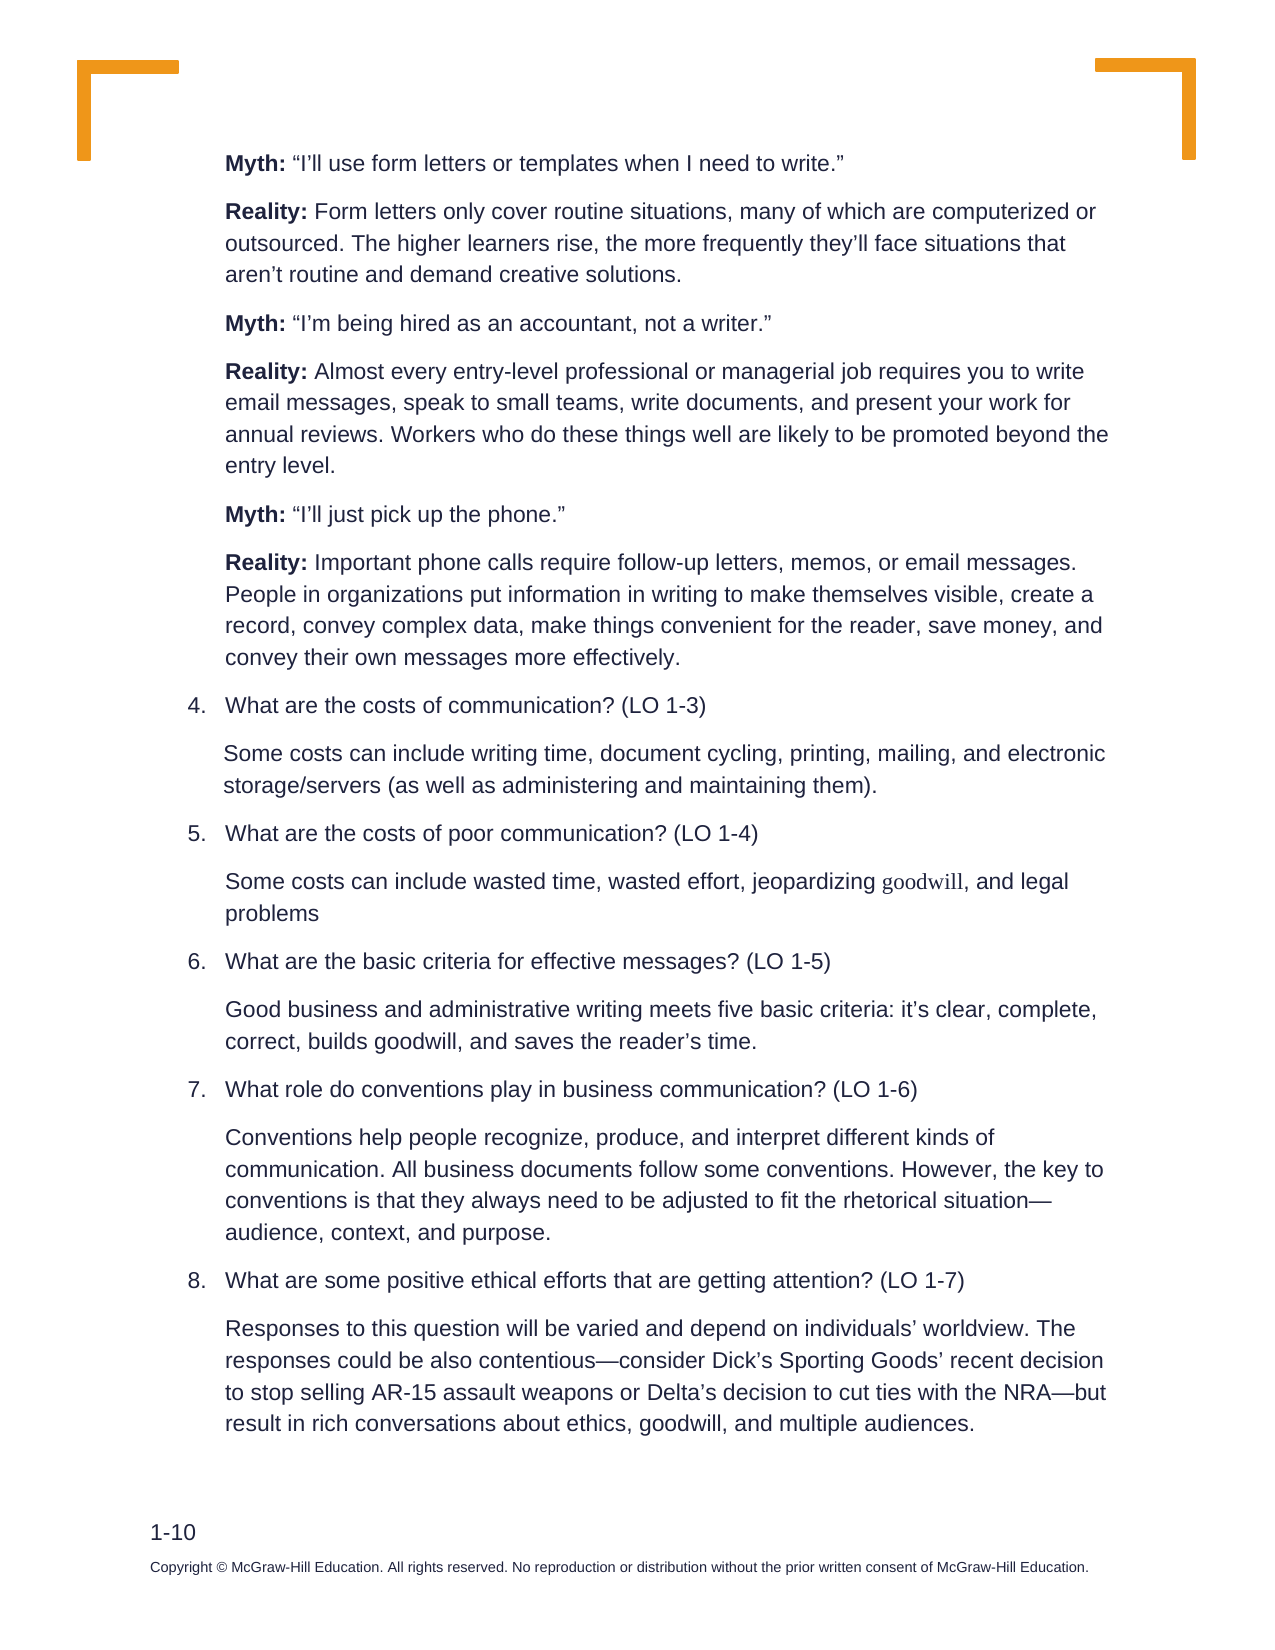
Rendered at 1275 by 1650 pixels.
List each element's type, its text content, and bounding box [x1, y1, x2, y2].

text Myth: “I’ll use form letters or templates when I need to write.” [225, 150, 1125, 176]
text Myth: “I’m being hired as an accountant, not a writer.” [225, 309, 1125, 336]
text Myth: “I’ll just pick up the phone.” [225, 501, 1125, 527]
text Conventions help people recognize, produce, and interpret different kinds of communication. All business documents follow some conventions. However, the key to conventions is that they always need to be adjusted to fit the rhetorical situation—audience, context, and purpose. [225, 1124, 1125, 1245]
text Reality: Important phone calls require follow-up letters, memos, or email messages. People in organizations put information in writing to make themselves visible, create a record, convey complex data, make things convenient for the reader, save money, and convey their own messages more effectively. [225, 549, 1125, 670]
list What are the basic criteria for effective messages? (LO 1-5) [187, 948, 1125, 974]
list What are some positive ethical efforts that are getting attention? (LO 1-7) [187, 1267, 1125, 1293]
list What are the costs of poor communication? (LO 1-4) [187, 820, 1125, 846]
list Some costs can include wasted time, wasted effort, jeopardizing goodwill, and legal problems [225, 868, 1125, 926]
list Some costs can include writing time, document cycling, printing, mailing, and electronic storage/servers (as well as administering and maintaining them). [223, 740, 1125, 798]
text Good business and administrative writing meets five basic criteria: it’s clear, complete, correct, builds goodwill, and saves the reader’s time. [225, 996, 1125, 1054]
list Responses to this question will be varied and depend on individuals’ worldview. The responses could be also contentious—consider Dick’s Sporting Goods’ recent decision to stop selling AR-15 assault weapons or Delta’s decision to cut ties with the NRA—but result in rich conversations about ethics, goodwill, and multiple audiences. [225, 1315, 1125, 1436]
text Reality: Form letters only cover routine situations, many of which are computerized or outsourced. The higher learners rise, the more frequently they’ll face situations that aren’t routine and demand creative solutions. [225, 198, 1125, 288]
list What role do conventions play in business communication? (LO 1-6) [187, 1076, 1125, 1102]
text Reality: Almost every entry-level professional or managerial job requires you to write email messages, speak to small teams, write documents, and present your work for annual reviews. Workers who do these things well are likely to be promoted beyond the entry level. [225, 358, 1125, 479]
list What are the costs of communication? (LO 1-3) [187, 692, 1125, 718]
